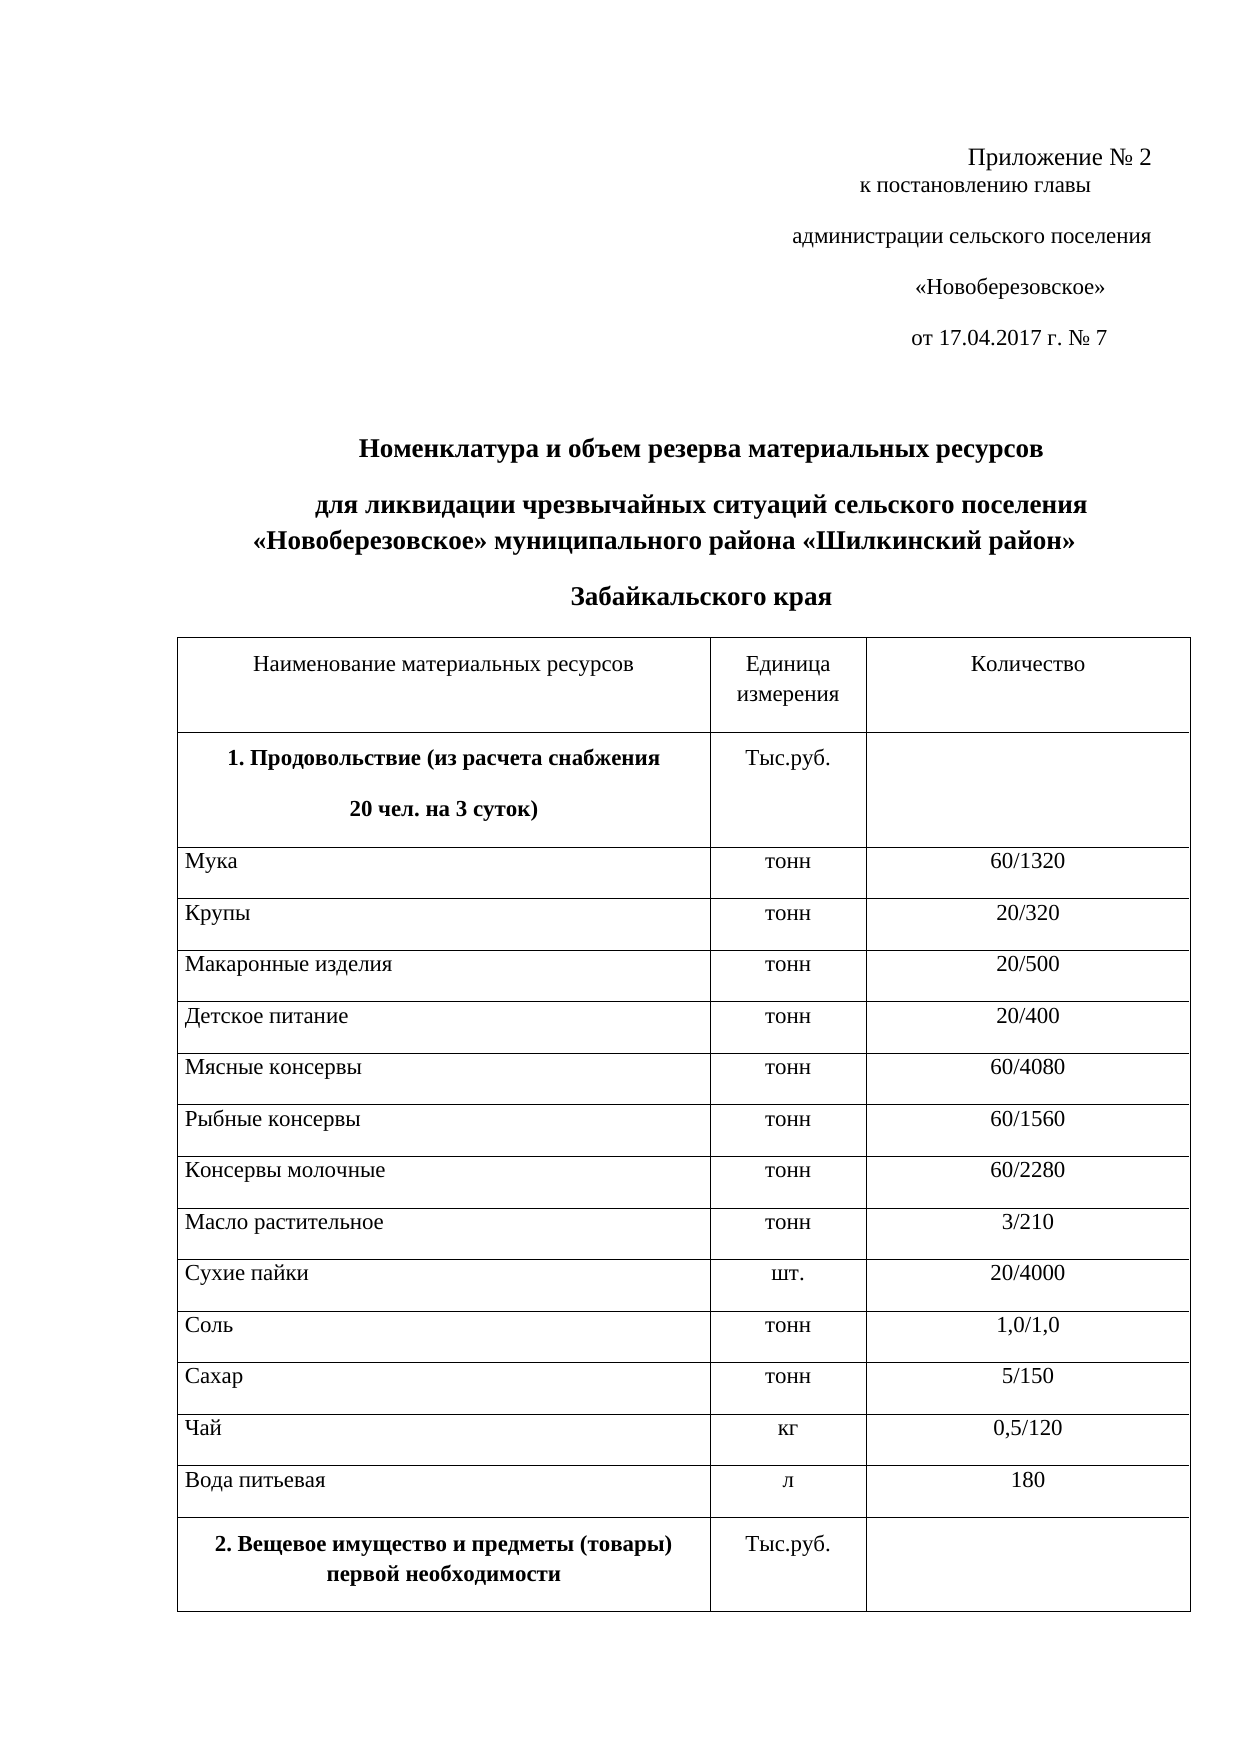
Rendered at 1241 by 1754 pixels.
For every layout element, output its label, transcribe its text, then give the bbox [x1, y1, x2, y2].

table_cell 20/500 [867, 950, 1190, 1001]
table_cell 0,5/120 [867, 1414, 1190, 1465]
table_cell Соль [178, 1312, 710, 1362]
text «Новоберезовское» [841, 273, 1152, 299]
table_cell 180 [867, 1465, 1190, 1517]
text к постановлению главы [177, 171, 1152, 197]
table_cell тонн [711, 1054, 866, 1104]
text от 17.04.2017 г. № 7 [177, 324, 1152, 350]
table_cell Мука [178, 848, 710, 898]
table_cell 1. Продовольствие (из расчета снабжения 20 чел. на 3 суток) [178, 733, 710, 846]
text администрации сельского поселения [177, 222, 1152, 248]
table_header Единица измерения [711, 638, 866, 731]
table_cell [867, 731, 1190, 846]
table_cell Детское питание [178, 1002, 710, 1053]
table_cell 5/150 [867, 1362, 1190, 1414]
text Номенклатура и объем резерва материальных ресурсов [177, 432, 1152, 463]
table_cell тонн [711, 1002, 866, 1053]
table_cell тонн [711, 1209, 866, 1259]
table_cell 20/320 [867, 898, 1190, 949]
table_cell Тыс.руб. [711, 1518, 866, 1611]
table_cell Мясные консервы [178, 1054, 710, 1104]
table_cell [867, 1517, 1190, 1611]
table_cell тонн [711, 951, 866, 1001]
table_header Наименование материальных ресурсов [178, 638, 710, 731]
table_cell л [711, 1466, 866, 1517]
table_cell Чай [178, 1415, 710, 1465]
table_cell Вода питьевая [178, 1466, 710, 1517]
table_cell шт. [711, 1260, 866, 1311]
table_cell тонн [711, 1157, 866, 1207]
table_cell Сахар [178, 1363, 710, 1414]
table_cell Консервы молочные [178, 1157, 710, 1207]
table_cell Крупы [178, 899, 710, 949]
table_cell Макаронные изделия [178, 951, 710, 1001]
table_cell тонн [711, 899, 866, 949]
table_cell тонн [711, 848, 866, 898]
table_cell 60/2280 [867, 1156, 1190, 1207]
table_cell Масло растительное [178, 1209, 710, 1259]
table_cell тонн [711, 1312, 866, 1362]
table_header Количество [867, 638, 1190, 731]
table_cell 60/1560 [867, 1104, 1190, 1156]
table_cell Сухие пайки [178, 1260, 710, 1311]
text Забайкальского края [177, 581, 1152, 612]
text Приложение № 2 [177, 142, 1152, 171]
table_cell Тыс.руб. [711, 733, 866, 846]
table_cell 3/210 [867, 1208, 1190, 1259]
table_cell кг [711, 1415, 866, 1465]
table_cell 20/400 [867, 1001, 1190, 1053]
table_cell Рыбные консервы [178, 1105, 710, 1156]
table_cell тонн [711, 1105, 866, 1156]
table_cell тонн [711, 1363, 866, 1414]
table_cell 1,0/1,0 [867, 1311, 1190, 1362]
table_cell 2. Вещевое имущество и предметы (товары) первой необходимости [178, 1518, 710, 1611]
table_cell 60/4080 [867, 1053, 1190, 1104]
text для ликвидации чрезвычайных ситуаций сельского поселения «Новоберезовское» муниципального района «Шилкинский район» [177, 488, 1152, 555]
table_cell 20/4000 [867, 1259, 1190, 1311]
table_cell 60/1320 [867, 846, 1190, 898]
